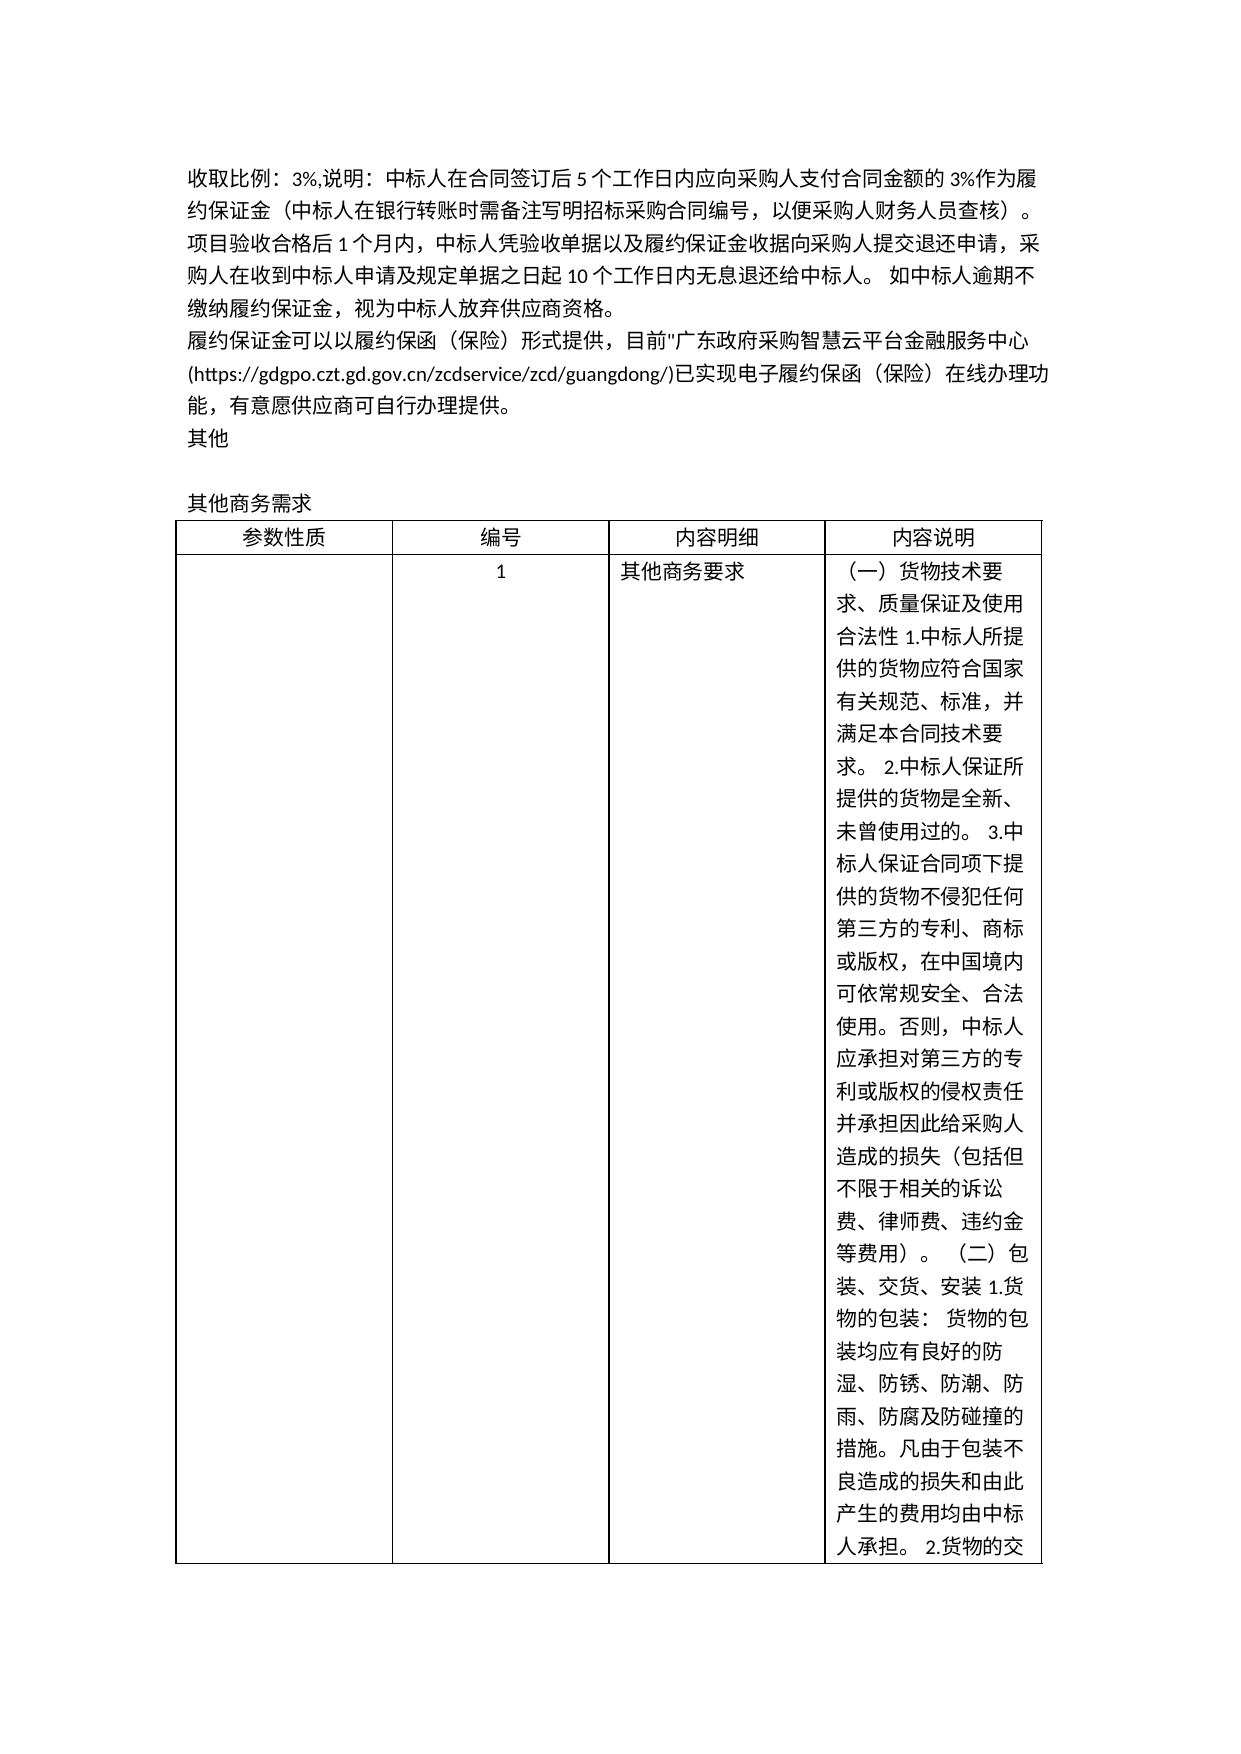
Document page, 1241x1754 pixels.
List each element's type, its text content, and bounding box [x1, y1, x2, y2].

table_cell 1 [393, 555, 608, 1563]
text 其他商务需求 [187, 487, 1053, 519]
table_cell 其他商务要求 [610, 555, 824, 1563]
table_header 编号 [393, 521, 608, 553]
table_header 内容明细 [610, 521, 824, 553]
table_cell [177, 555, 392, 1563]
table_header 参数性质 [177, 521, 392, 553]
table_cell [826, 555, 1041, 1563]
table_header 内容说明 [826, 521, 1041, 553]
